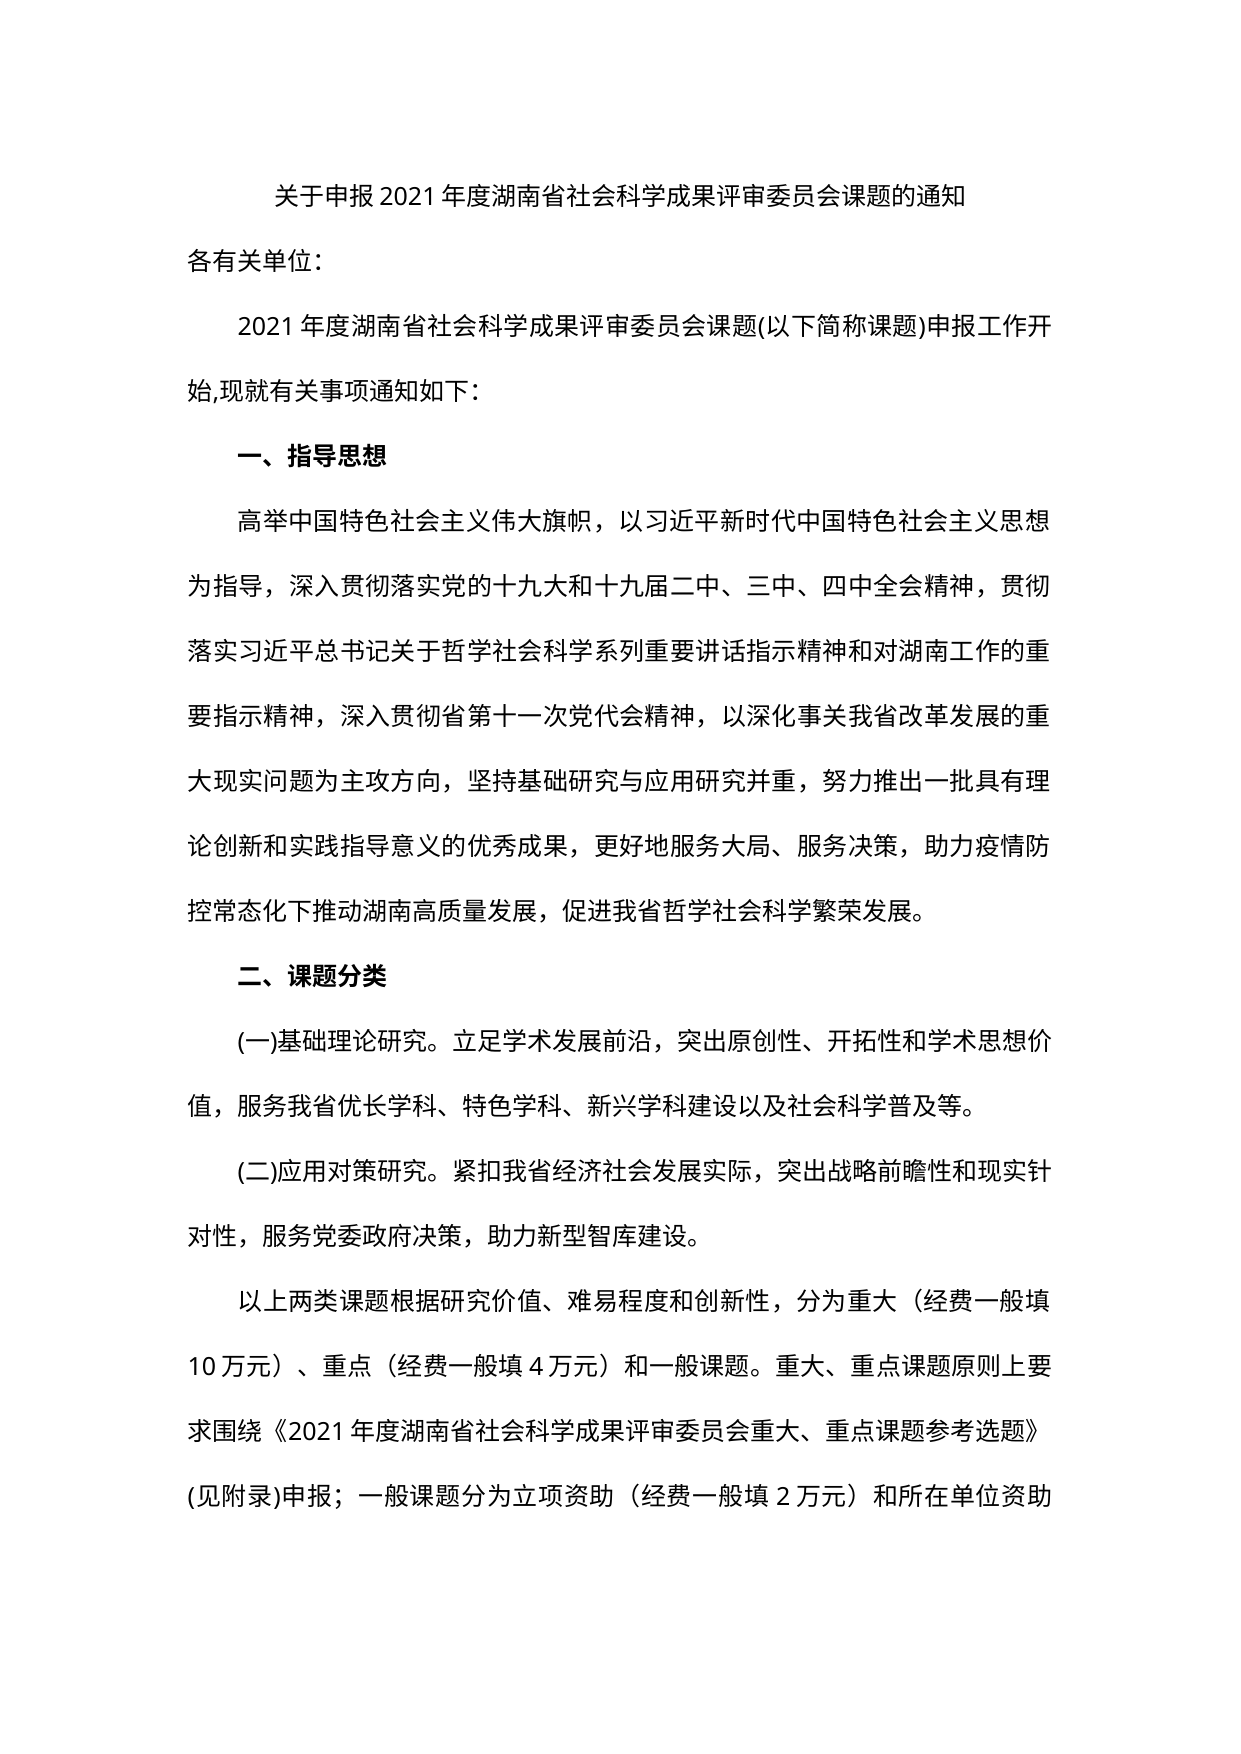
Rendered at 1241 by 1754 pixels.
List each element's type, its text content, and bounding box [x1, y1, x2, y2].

text 一、指导思想 [187, 422, 1053, 487]
text 二、课题分类 [187, 942, 1053, 1007]
text 关于申报2021年度湖南省社会科学成果评审委员会课题的通知 [187, 162, 1053, 227]
text 各有关单位： [187, 227, 1053, 292]
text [187, 1267, 1053, 1527]
text 高举中国特色社会主义伟大旗帜，以习近平新时代中国特色社会主义思想为指导，深入贯彻落实党的十九大和十九届二中、三中、四中全会精神，贯彻落实习近平总书记关于哲学社会科学系列重要讲话指示精神和对湖南工作的重要指示精神，深入贯彻省第十一次党代会精神，以深化事关我省改革发展的重大现实问题为主攻方向，坚持基础研究与应用研究并重，努力推出一批具有理论创新和实践指导意义的优秀成果，更好地服务大局、服务决策，助力疫情防控常态化下推动湖南高质量发展，促进我省哲学社会科学繁荣发展。 [187, 487, 1053, 942]
text 2021年度湖南省社会科学成果评审委员会课题(以下简称课题)申报工作开始,现就有关事项通知如下： [187, 292, 1053, 422]
text (一)基础理论研究。立足学术发展前沿，突出原创性、开拓性和学术思想价值，服务我省优长学科、特色学科、新兴学科建设以及社会科学普及等。 [187, 1007, 1053, 1137]
text (二)应用对策研究。紧扣我省经济社会发展实际，突出战略前瞻性和现实针对性，服务党委政府决策，助力新型智库建设。 [187, 1137, 1053, 1267]
